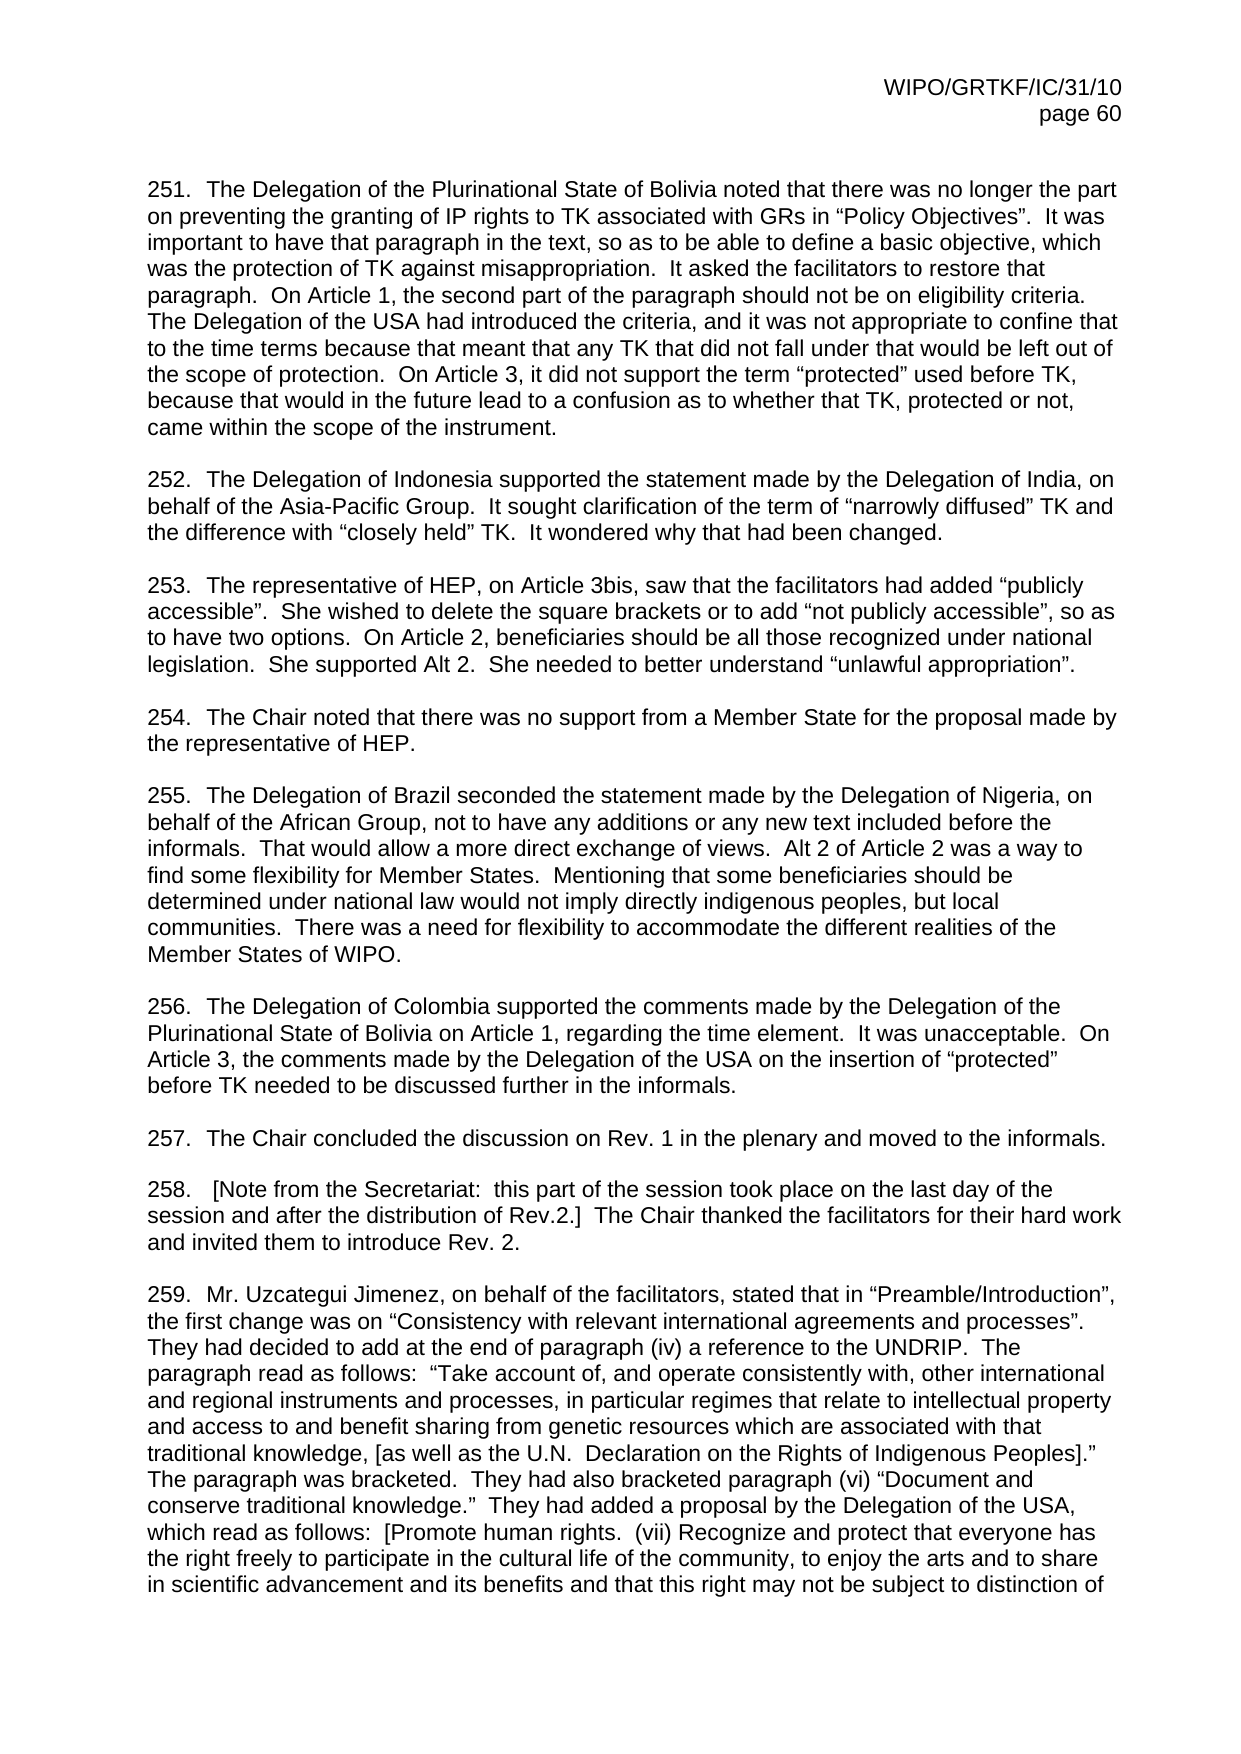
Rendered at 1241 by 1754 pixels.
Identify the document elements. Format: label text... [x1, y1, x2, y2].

list [Note from the Secretariat: this part of the session took place on the last day of the session and after the distribution of Rev.2.] The Chair thanked the facilitators for their hard work and invited them to introduce Rev. 2. [147, 1176, 1122, 1255]
list The Chair noted that there was no support from a Member State for the proposal made by the representative of HEP. [147, 703, 1122, 756]
list The Delegation of Brazil seconded the statement made by the Delegation of Nigeria, on behalf of the African Group, not to have any additions or any new text included before the informals. That would allow a more direct exchange of views. Alt 2 of Article 2 was a way to find some flexibility for Member States. Mentioning that some beneficiaries should be determined under national law would not imply directly indigenous peoples, but local communities. There was a need for flexibility to accommodate the different realities of the Member States of WIPO. [147, 782, 1122, 967]
list The Delegation of Colombia supported the comments made by the Delegation of the Plurinational State of Bolivia on Article 1, regarding the time element. It was unacceptable. On Article 3, the comments made by the Delegation of the USA on the insertion of “protected” before TK needed to be discussed further in the informals. [147, 993, 1122, 1099]
list The Delegation of Indonesia supported the statement made by the Delegation of India, on behalf of the Asia-Pacific Group. It sought clarification of the term of “narrowly diffused” TK and the difference with “closely held” TK. It wondered why that had been changed. [147, 466, 1122, 545]
list The Chair concluded the discussion on Rev. 1 in the plenary and moved to the informals. [147, 1125, 1122, 1151]
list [147, 1281, 1122, 1598]
list The Delegation of the Plurinational State of Bolivia noted that there was no longer the part on preventing the granting of IP rights to TK associated with GRs in “Policy Objectives”. It was important to have that paragraph in the text, so as to be able to define a basic objective, which was the protection of TK against misappropriation. It asked the facilitators to restore that paragraph. On Article 1, the second part of the paragraph should not be on eligibility criteria. The Delegation of the USA had introduced the criteria, and it was not appropriate to confine that to the time terms because that meant that any TK that did not fall under that would be left out of the scope of protection. On Article 3, it did not support the term “protected” used before TK, because that would in the future lead to a confusion as to whether that TK, protected or not, came within the scope of the instrument. [147, 176, 1122, 440]
list The representative of HEP, on Article 3bis, saw that the facilitators had added “publicly accessible”. She wished to delete the square brackets or to add “not publicly accessible”, so as to have two options. On Article 2, beneficiaries should be all those recognized under national legislation. She supported Alt 2. She needed to better understand “unlawful appropriation”. [147, 572, 1122, 677]
